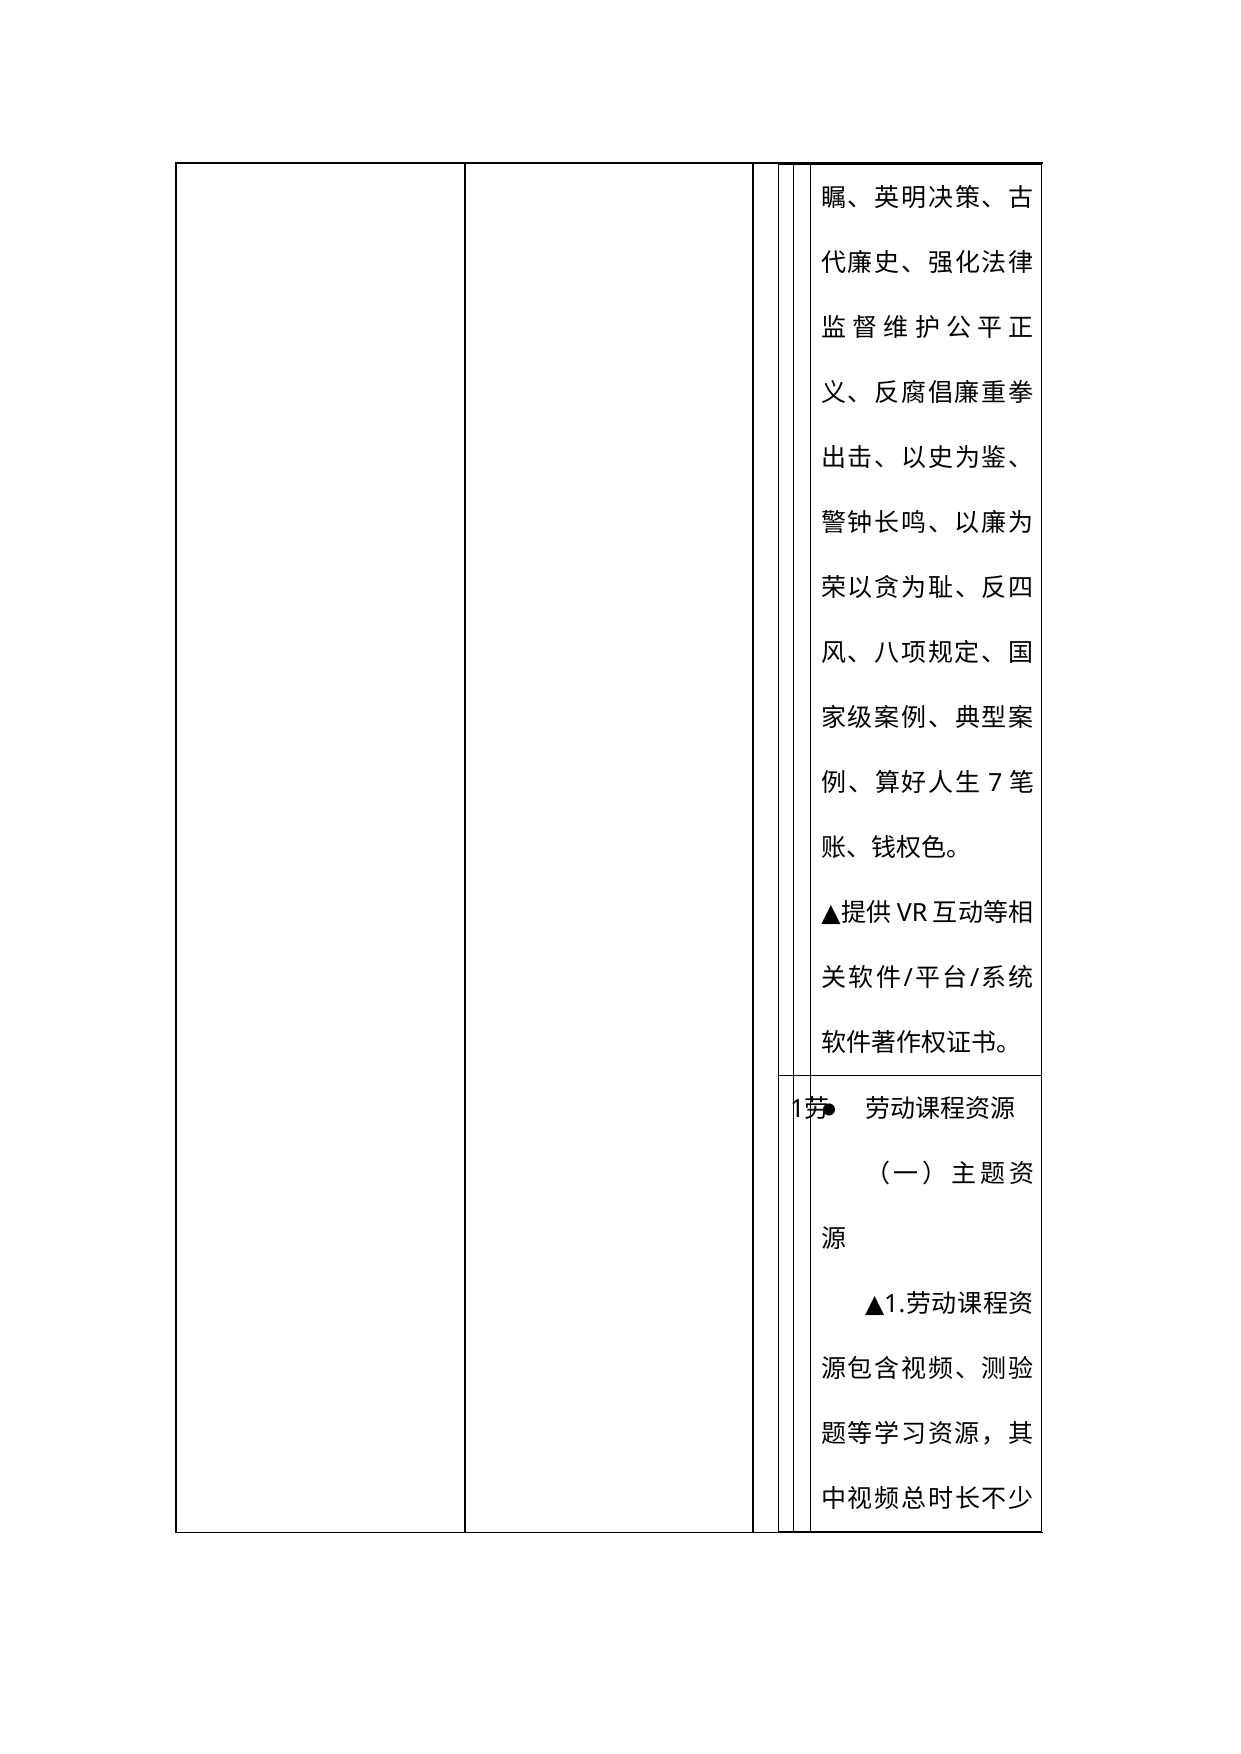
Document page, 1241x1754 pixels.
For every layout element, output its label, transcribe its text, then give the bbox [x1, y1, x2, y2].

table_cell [794, 165, 810, 1075]
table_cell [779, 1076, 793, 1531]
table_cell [754, 164, 778, 1532]
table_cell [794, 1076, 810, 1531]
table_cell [811, 165, 1041, 1075]
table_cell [779, 165, 793, 1075]
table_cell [811, 1076, 1041, 1531]
table_cell [466, 164, 752, 1532]
table_cell 1 [177, 164, 464, 1532]
